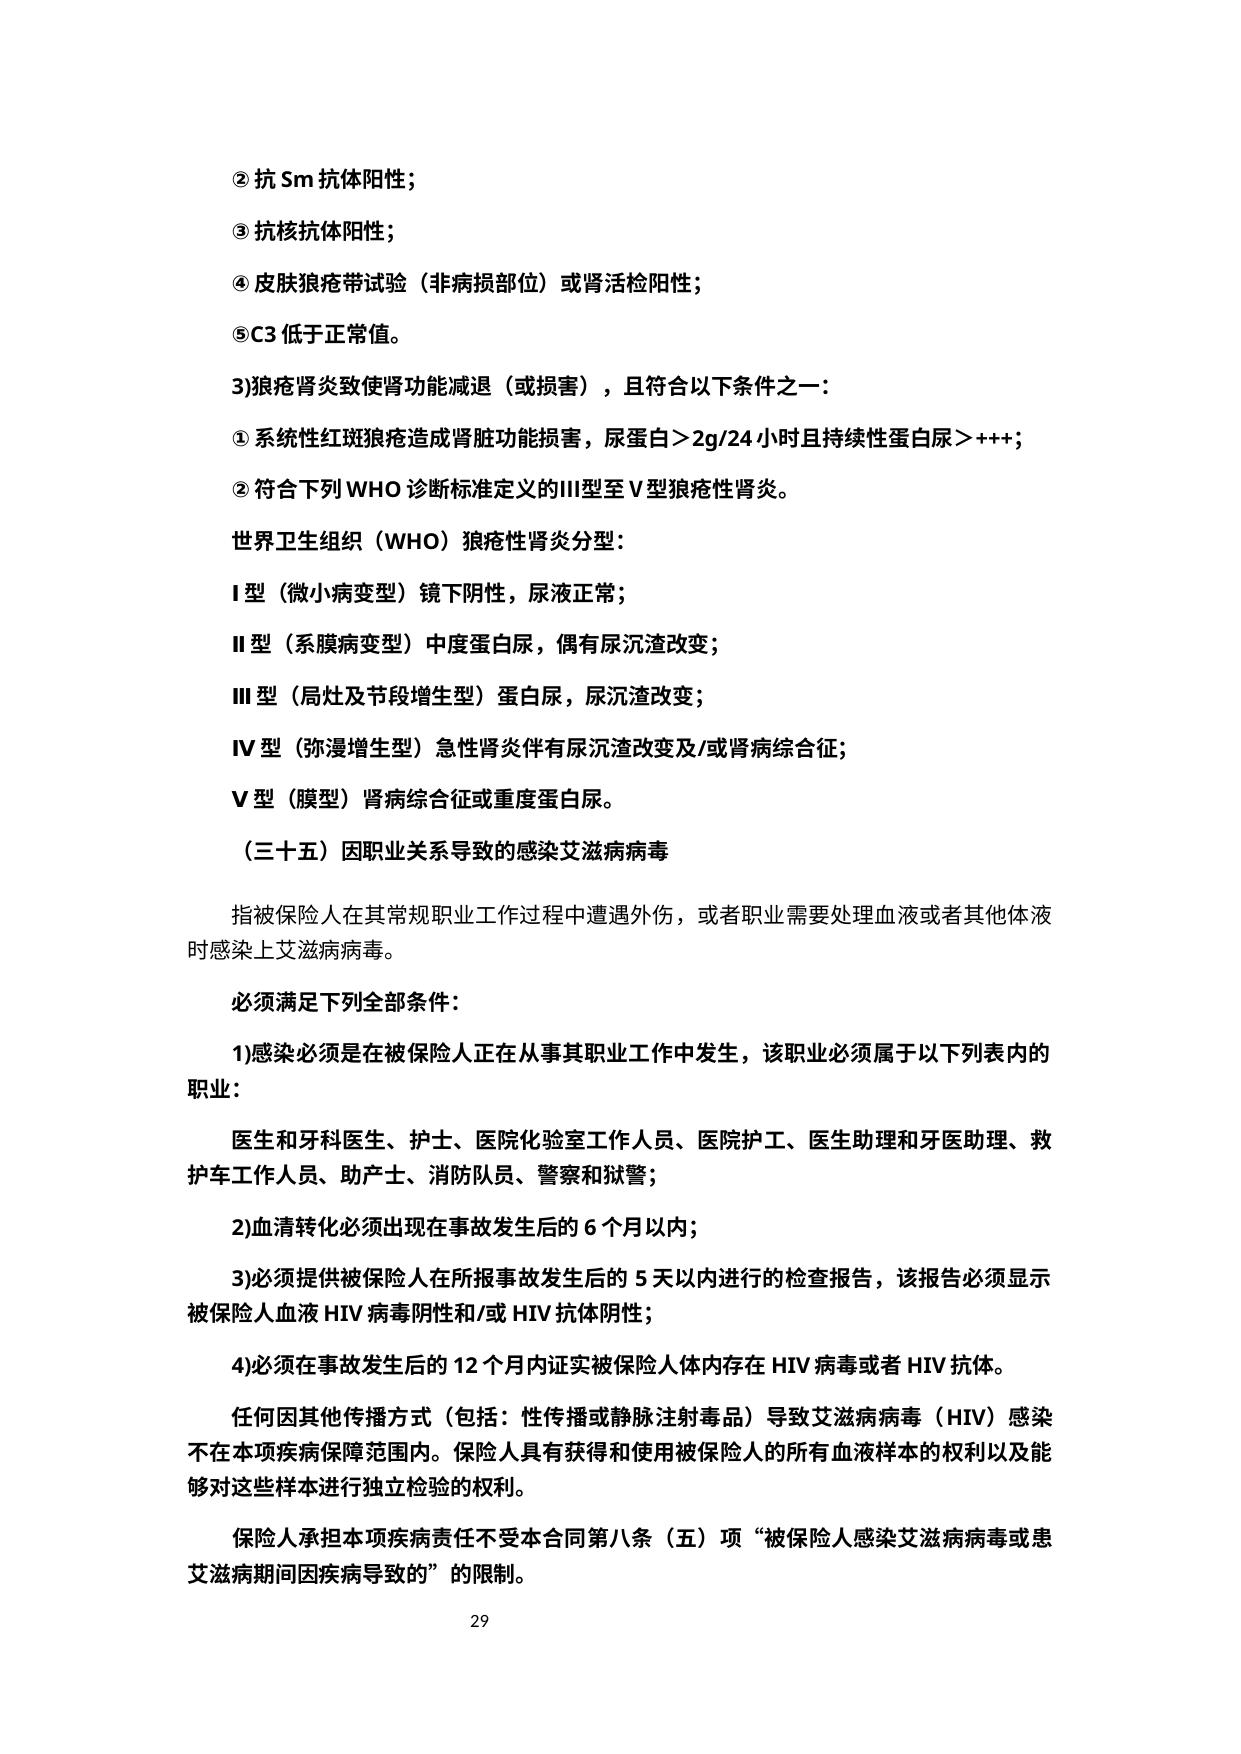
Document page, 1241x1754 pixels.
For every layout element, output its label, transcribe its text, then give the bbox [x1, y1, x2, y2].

text Ⅱ型（系膜病变型）中度蛋白尿，偶有尿沉渣改变； [187, 627, 1053, 659]
text 1)感染必须是在被保险人正在从事其职业工作中发生，该职业必须属于以下列表内的职业： [187, 1036, 1053, 1104]
text ②抗Sm抗体阳性； [187, 162, 1053, 194]
text Ⅳ型（弥漫增生型）急性肾炎伴有尿沉渣改变及/或肾病综合征； [187, 730, 1053, 763]
text 世界卫生组织（WHO）狼疮性肾炎分型： [187, 524, 1053, 556]
text 3)狼疮肾炎致使肾功能减退（或损害），且符合以下条件之一： [187, 369, 1053, 401]
text ⑤C3低于正常值。 [187, 317, 1053, 349]
text Ⅴ型（膜型）肾病综合征或重度蛋白尿。 [187, 782, 1053, 814]
text 2)血清转化必须出现在事故发生后的6个月以内； [187, 1209, 1053, 1242]
text ②符合下列WHO诊断标准定义的Ⅲ型至Ⅴ型狼疮性肾炎。 [187, 472, 1053, 504]
text 必须满足下列全部条件： [187, 984, 1053, 1017]
text Ⅰ型（微小病变型）镜下阴性，尿液正常； [187, 575, 1053, 608]
text 保险人承担本项疾病责任不受本合同第八条（五）项“被保险人感染艾滋病病毒或患艾滋病期间因疾病导致的”的限制。 [187, 1521, 1053, 1589]
text ③抗核抗体阳性； [187, 214, 1053, 246]
text Ⅲ型（局灶及节段增生型）蛋白尿，尿沉渣改变； [187, 679, 1053, 711]
text ④皮肤狼疮带试验（非病损部位）或肾活检阳性； [187, 265, 1053, 298]
list 因职业关系导致的感染艾滋病病毒 [187, 834, 1053, 865]
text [187, 1399, 1053, 1502]
text 医生和牙科医生、护士、医院化验室工作人员、医院护工、医生助理和牙医助理、救护车工作人员、助产士、消防队员、警察和狱警； [187, 1123, 1053, 1190]
text 3)必须提供被保险人在所报事故发生后的5天以内进行的检查报告，该报告必须显示被保险人血液HIV病毒阴性和/或HIV抗体阴性； [187, 1261, 1053, 1329]
text 4)必须在事故发生后的12个月内证实被保险人体内存在HIV病毒或者HIV抗体。 [187, 1348, 1053, 1380]
text ①系统性红斑狼疮造成肾脏功能损害，尿蛋白＞2g/24小时且持续性蛋白尿＞+++； [187, 420, 1053, 453]
text 指被保险人在其常规职业工作过程中遭遇外伤，或者职业需要处理血液或者其他体液时感染上艾滋病病毒。 [187, 898, 1053, 965]
